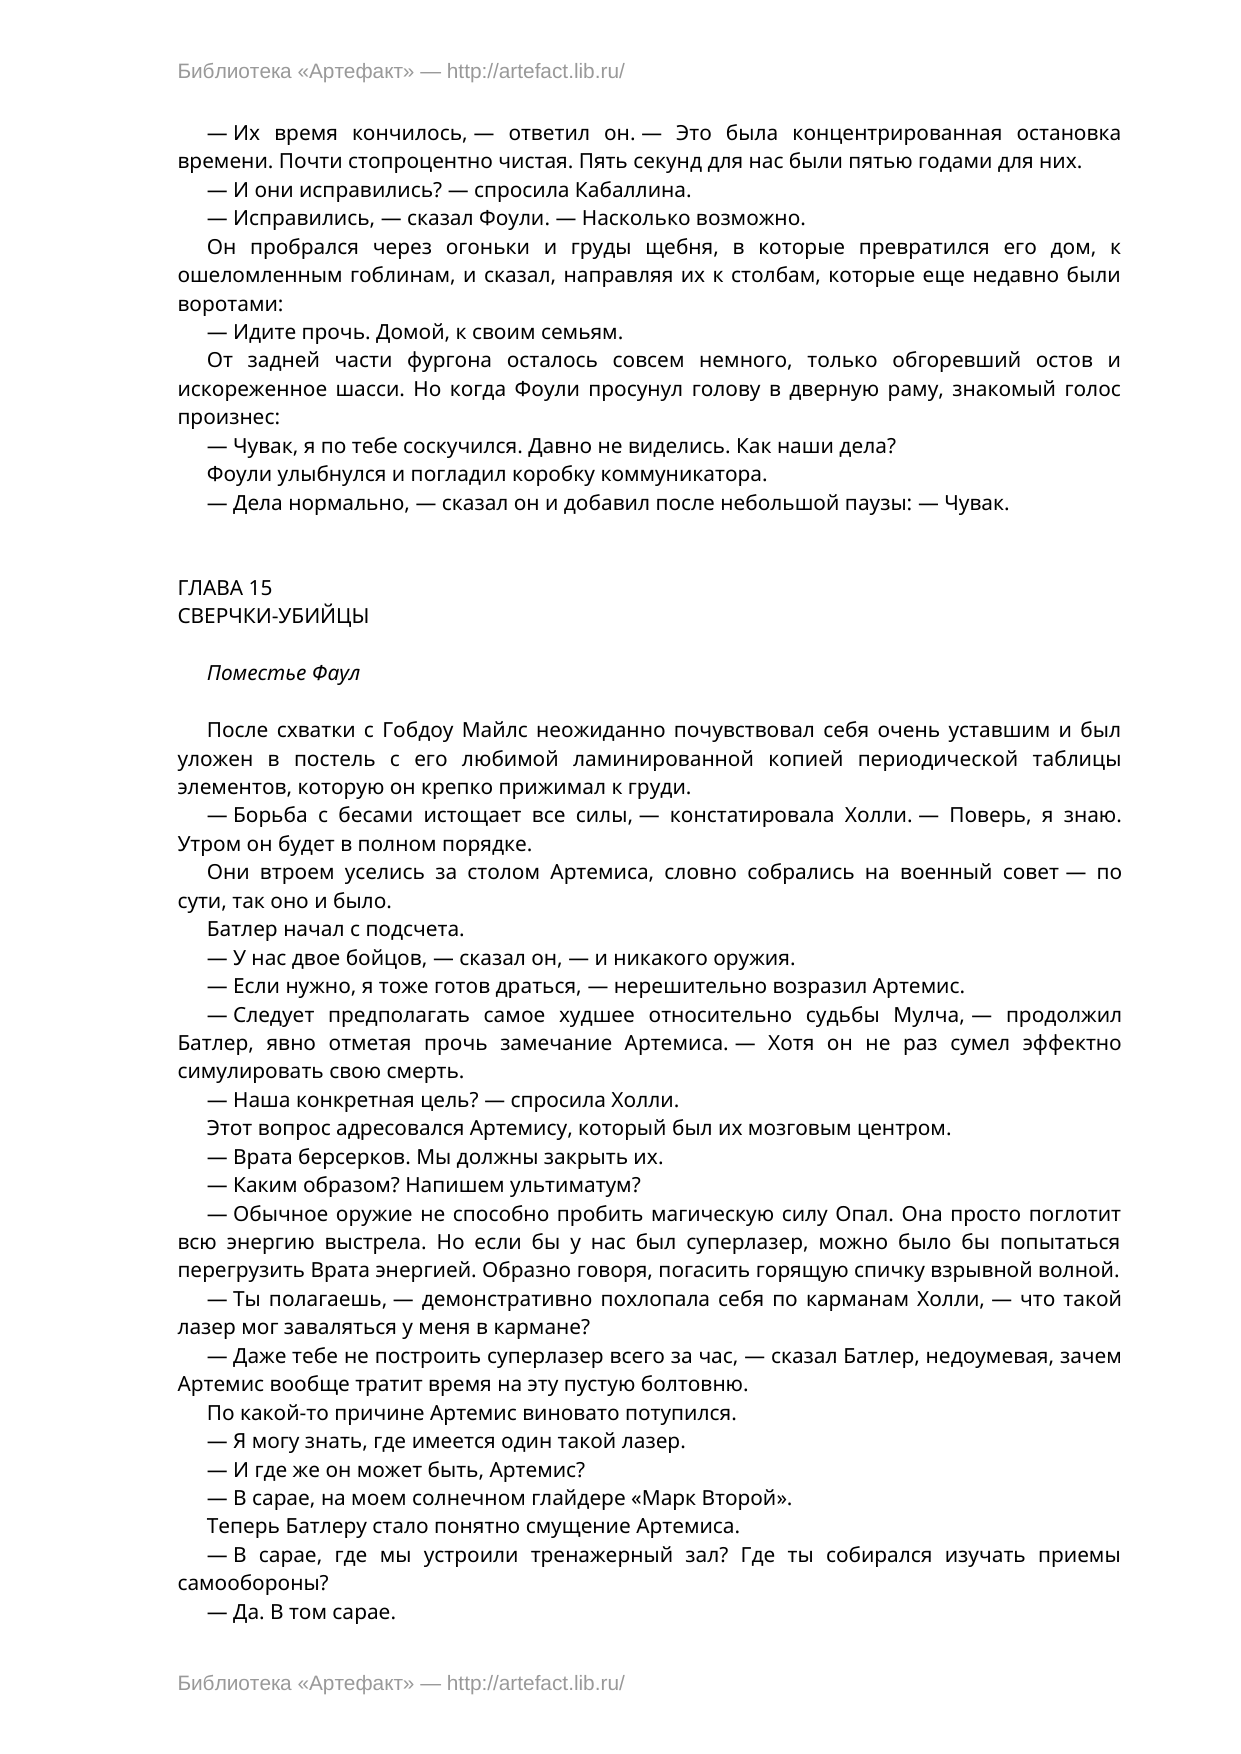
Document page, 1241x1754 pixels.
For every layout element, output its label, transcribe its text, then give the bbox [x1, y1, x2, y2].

text — В сарае, где мы устроили тренажерный зал? Где ты собирался изучать приемы самообороны? [177, 1540, 1122, 1597]
text Фоули улыбнулся и погладил коробку коммуникатора. [177, 459, 1122, 488]
text — Наша конкретная цель? — спросила Холли. [177, 1085, 1122, 1113]
text — У нас двое бойцов, — сказал он, — и никакого оружия. [177, 943, 1122, 971]
text — Даже тебе не построить суперлазер всего за час, — сказал Батлер, недоумевая, зачем Артемис вообще тратит время на эту пустую болтовню. [177, 1341, 1122, 1398]
text Он пробрался через огоньки и груды щебня, в которые превратился его дом, к ошеломленным гоблинам, и сказал, направляя их к столбам, которые еще недавно были воротами: [177, 232, 1122, 317]
subtitle ГЛАВА 15 [177, 573, 1122, 602]
text — Борьба с бесами истощает все силы, — констатировала Холли. — Поверь, я знаю. Утром он будет в полном порядке. [177, 801, 1122, 857]
text — Дела нормально, — сказал он и добавил после небольшой паузы: — Чувак. [177, 488, 1122, 516]
text — Ты полагаешь, — демонстративно похлопала себя по карманам Холли, — что такой лазер мог заваляться у меня в кармане? [177, 1284, 1122, 1341]
text От задней части фургона осталось совсем немного, только обгоревший остов и искореженное шасси. Но когда Фоули просунул голову в дверную раму, знакомый голос произнес: [177, 346, 1122, 431]
text — Я могу знать, где имеется один такой лазер. [177, 1426, 1122, 1455]
text — Если нужно, я тоже готов драться, — нерешительно возразил Артемис. [177, 971, 1122, 1000]
text — Каким образом? Напишем ультиматум? [177, 1170, 1122, 1199]
subtitle СВЕРЧКИ-УБИЙЦЫ [177, 602, 1122, 630]
text — И они исправились? — спросила Кабаллина. [177, 175, 1122, 203]
text — Исправились, — сказал Фоули. — Насколько возможно. [177, 203, 1122, 232]
text — Обычное оружие не способно пробить магическую силу Опал. Она просто поглотит всю энергию выстрела. Но если бы у нас был суперлазер, можно было бы попытаться перегрузить Врата энергией. Образно говоря, погасить горящую спичку взрывной волной. [177, 1199, 1122, 1284]
text — Чувак, я по тебе соскучился. Давно не виделись. Как наши дела? [177, 431, 1122, 459]
text После схватки с Гобдоу Майлс неожиданно почувствовал себя очень уставшим и был уложен в постель с его любимой ламинированной копией периодической таблицы элементов, которую он крепко прижимал к груди. [177, 715, 1122, 801]
text Они втроем уселись за столом Артемиса, словно собрались на военный совет — по сути, так оно и было. [177, 857, 1122, 914]
text Поместье Фаул [177, 658, 1122, 687]
text — В сарае, на моем солнечном глайдере «Марк Второй». [177, 1483, 1122, 1512]
text — Их время кончилось, — ответил он. — Это была концентрированная остановка времени. Почти стопроцентно чистая. Пять секунд для нас были пятью годами для них. [177, 118, 1122, 175]
text — Идите прочь. Домой, к своим семьям. [177, 317, 1122, 346]
text — И где же он может быть, Артемис? [177, 1455, 1122, 1483]
text — Следует предполагать самое худшее относительно судьбы Мулча, — продолжил Батлер, явно отметая прочь замечание Артемиса. — Хотя он не раз сумел эффектно симулировать свою смерть. [177, 1000, 1122, 1085]
text — Врата берсерков. Мы должны закрыть их. [177, 1142, 1122, 1170]
text — Да. В том сарае. [177, 1597, 1122, 1625]
text По какой-то причине Артемис виновато потупился. [177, 1398, 1122, 1426]
text Теперь Батлеру стало понятно смущение Артемиса. [177, 1512, 1122, 1540]
text Батлер начал с подсчета. [177, 914, 1122, 943]
text Этот вопрос адресовался Артемису, который был их мозговым центром. [177, 1113, 1122, 1142]
